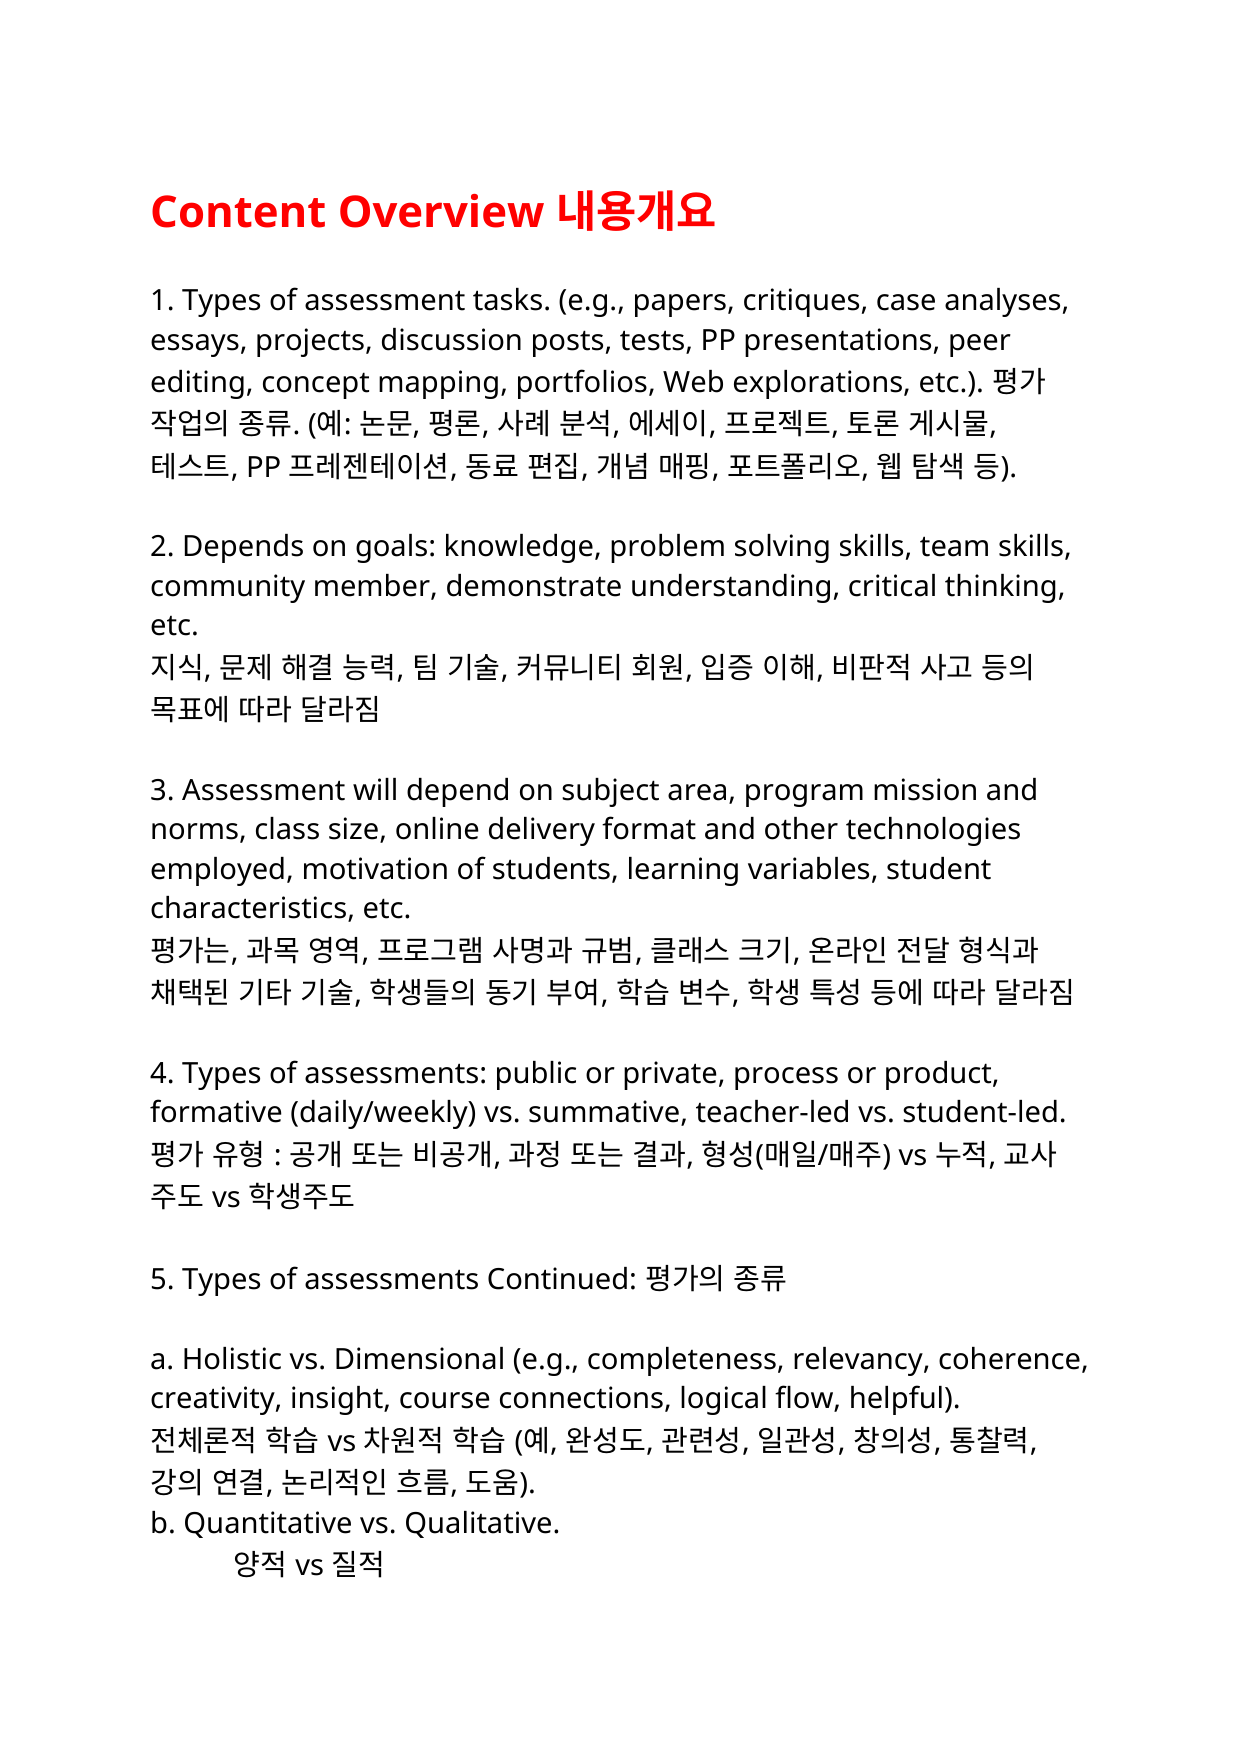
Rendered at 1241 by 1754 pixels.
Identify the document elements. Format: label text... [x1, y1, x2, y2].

text 1. Types of assessment tasks. (e.g., papers, critiques, case analyses, essays, projects, discussion posts, tests, PP presentations, peer editing, concept mapping, portfolios, Web explorations, etc.). 평가 작업의 종류. (예: 논문, 평론, 사례 분석, 에세이, 프로젝트, 토론 게시물, 테스트, PP 프레젠테이션, 동료 편집, 개념 매핑, 포트폴리오, 웹 탐색 등). [150, 279, 1090, 486]
text b. Quantitative vs. Qualitative. [150, 1502, 1090, 1542]
text 5. Types of assessments Continued: 평가의 종류 [150, 1256, 1090, 1298]
text 4. Types of assessments: public or private, process or product, formative (daily/weekly) vs. summative, teacher-led vs. student-led. [150, 1052, 1090, 1131]
text 평가 유형 : 공개 또는 비공개, 과정 또는 결과, 형성(매일/매주) vs 누적, 교사 주도 vs 학생주도 [150, 1131, 1090, 1216]
text 2. Depends on goals: knowledge, problem solving skills, team skills, community member, demonstrate understanding, critical thinking, etc. [150, 525, 1090, 644]
text 양적 vs 질적 [150, 1542, 1090, 1584]
text 평가는, 과목 영역, 프로그램 사명과 규범, 클래스 크기, 온라인 전달 형식과 채택된 기타 기술, 학생들의 동기 부여, 학습 변수, 학생 특성 등에 따라 달라짐 [150, 927, 1090, 1012]
text Content Overview 내용개요 [150, 177, 1090, 241]
text a. Holistic vs. Dimensional (e.g., completeness, relevancy, coherence, creativity, insight, course connections, logical flow, helpful). [150, 1338, 1090, 1417]
text 전체론적 학습 vs 차원적 학습 (예, 완성도, 관련성, 일관성, 창의성, 통찰력, 강의 연결, 논리적인 흐름, 도움). [150, 1417, 1090, 1502]
text 3. Assessment will depend on subject area, program mission and norms, class size, online delivery format and other technologies employed, motivation of students, learning variables, student characteristics, etc. [150, 769, 1090, 927]
text 지식, 문제 해결 능력, 팀 기술, 커뮤니티 회원, 입증 이해, 비판적 사고 등의 목표에 따라 달라짐 [150, 644, 1090, 729]
